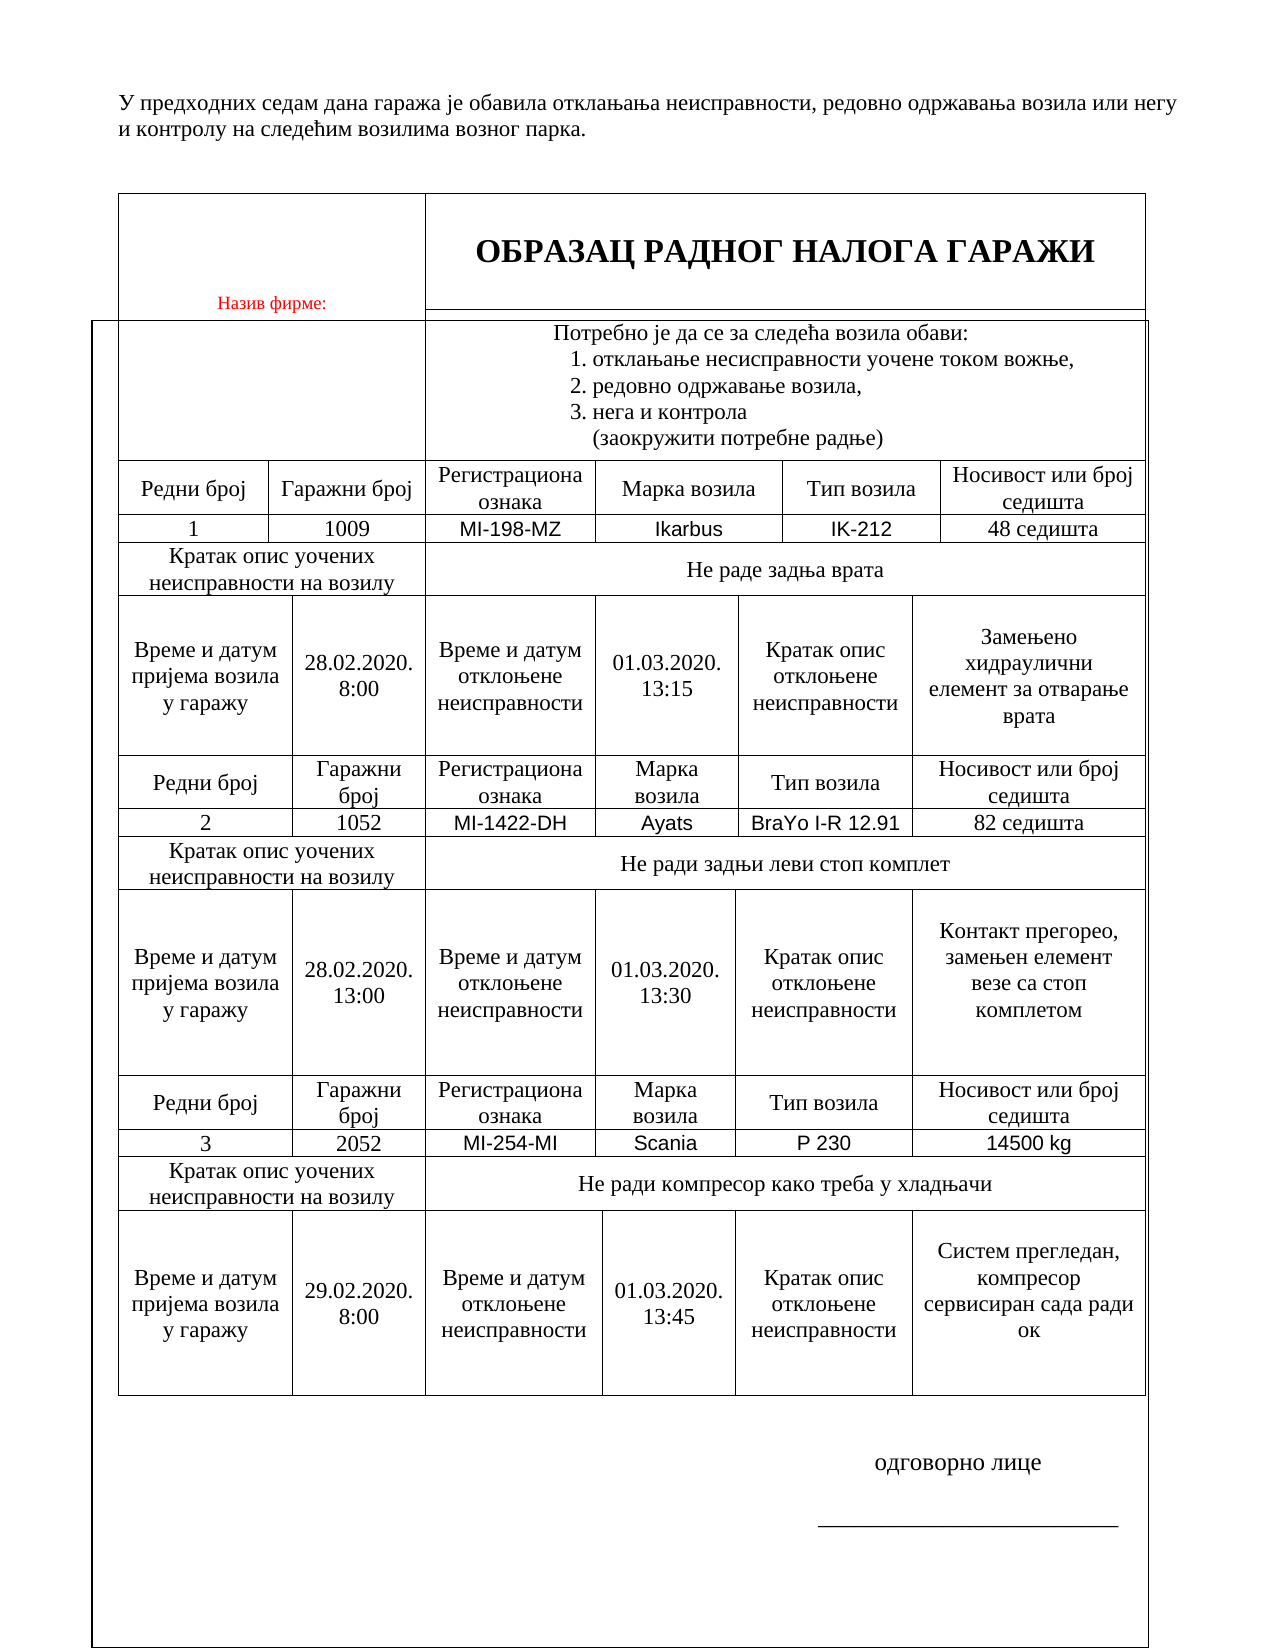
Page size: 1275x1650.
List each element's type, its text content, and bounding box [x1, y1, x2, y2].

table_cell 2052 [293, 1130, 425, 1156]
table_cell Редни број [119, 1076, 292, 1129]
table_cell Време и датум отклоњене неисправности [426, 596, 595, 754]
table_cell Гаражни број [269, 461, 425, 514]
table_cell BraYo I-R 12.91 [739, 809, 912, 836]
text ________________________ [793, 1501, 1181, 1530]
table_cell Редни број [119, 461, 268, 514]
table_cell Замењено хидраулични елемент за отварање врата [913, 596, 1145, 754]
table_cell Потребно је да се за следећа возила обави: отклањање несисправности уочене током вожње, редовно одржавање возила, нега и контрола (заокружити потребне радње) [426, 310, 1145, 460]
table_cell Ikarbus [596, 515, 782, 542]
table_cell 01.03.2020. 13:45 [603, 1211, 735, 1395]
table_cell Марка возила [596, 461, 782, 514]
table_cell 1 [119, 515, 268, 542]
table_cell Кратак опис уочених неисправности на возилу [119, 837, 425, 889]
table_cell Марка возила [596, 1076, 735, 1129]
table_cell 28.02.2020.13:00 [293, 890, 425, 1075]
text У предходних седам дана гаража је обавила отклањања неисправности, редовно одржавања возила или негу и контролу на следећим возилима возног парка. [118, 89, 1181, 141]
table_cell Тип возила [739, 756, 912, 808]
table_cell Кратак опис уочених неисправности на возилу [119, 543, 425, 595]
text одговорно лице [793, 1447, 1181, 1476]
table_cell Кратак опис отклоњене неисправности [736, 890, 912, 1075]
table_cell Систем прегледан, компресор сервисиран сада ради ок [913, 1211, 1145, 1395]
table_cell Марка возила [596, 756, 738, 808]
table_cell 29.02.2020.8:00 [293, 1211, 425, 1395]
table_cell IK-212 [783, 515, 940, 542]
table_cell Време и датум пријема возила у гаражу [119, 596, 292, 754]
table_cell Scania [596, 1130, 735, 1156]
table_cell 1052 [293, 809, 425, 836]
table_cell 01.03.2020. 13:30 [596, 890, 735, 1075]
table_cell Носивост или број седишта [913, 756, 1145, 808]
table_cell Време и датум пријема возила у гаражу [119, 890, 292, 1075]
table_cell Тип возила [736, 1076, 912, 1129]
table_cell Не раде задња врата [426, 543, 1145, 595]
table_cell 2 [119, 809, 292, 836]
table_cell Регистрациона ознака [426, 461, 595, 514]
table_cell Време и датум отклоњене неисправности [426, 1211, 602, 1395]
table_cell 48 седишта [941, 515, 1145, 542]
table_cell Тип возила [783, 461, 940, 514]
table_cell Не ради компресор како треба у хладњачи [426, 1157, 1145, 1210]
table_cell Носивост или број седишта [941, 461, 1145, 514]
table_cell Ayats [596, 809, 738, 836]
table_cell Кратак опис уочених неисправности на возилу [119, 1157, 425, 1210]
table_cell Регистрациона ознака [426, 1076, 595, 1129]
table_cell 3 [119, 1130, 292, 1156]
table_cell Контакт прегорео, замењен елемент везе са стоп комплетом [913, 890, 1145, 1075]
table_cell Редни број [119, 756, 292, 808]
table_cell Не ради задњи леви стоп комплет [426, 837, 1145, 889]
table_cell Гаражни број [293, 756, 425, 808]
table_cell 1009 [269, 515, 425, 542]
table_cell Регистрациона ознака [426, 756, 595, 808]
table_cell Време и датум отклоњене неисправности [426, 890, 595, 1075]
table_cell 14500 kg [913, 1130, 1145, 1156]
table_cell Носивост или број седишта [913, 1076, 1145, 1129]
table_cell 82 седишта [913, 809, 1145, 836]
table_cell Време и датум пријема возила у гаражу [119, 1211, 292, 1395]
table_cell 28.02.2020.8:00 [293, 596, 425, 754]
table_cell Гаражни број [293, 1076, 425, 1129]
table_cell Кратак опис отклоњене неисправности [736, 1211, 912, 1395]
table_cell 01.03.2020. 13:15 [596, 596, 738, 754]
table_cell Кратак опис отклоњене неисправности [739, 596, 912, 754]
table_cell P 230 [736, 1130, 912, 1156]
table_header Назив фирме: [119, 194, 425, 460]
table_header ОБРАЗАЦ РАДНОГ НАЛОГА ГАРАЖИ [426, 194, 1145, 308]
table_cell MI-198-MZ [426, 515, 595, 542]
table_cell MI-1422-DH [426, 809, 595, 836]
table_cell MI-254-MI [426, 1130, 595, 1156]
